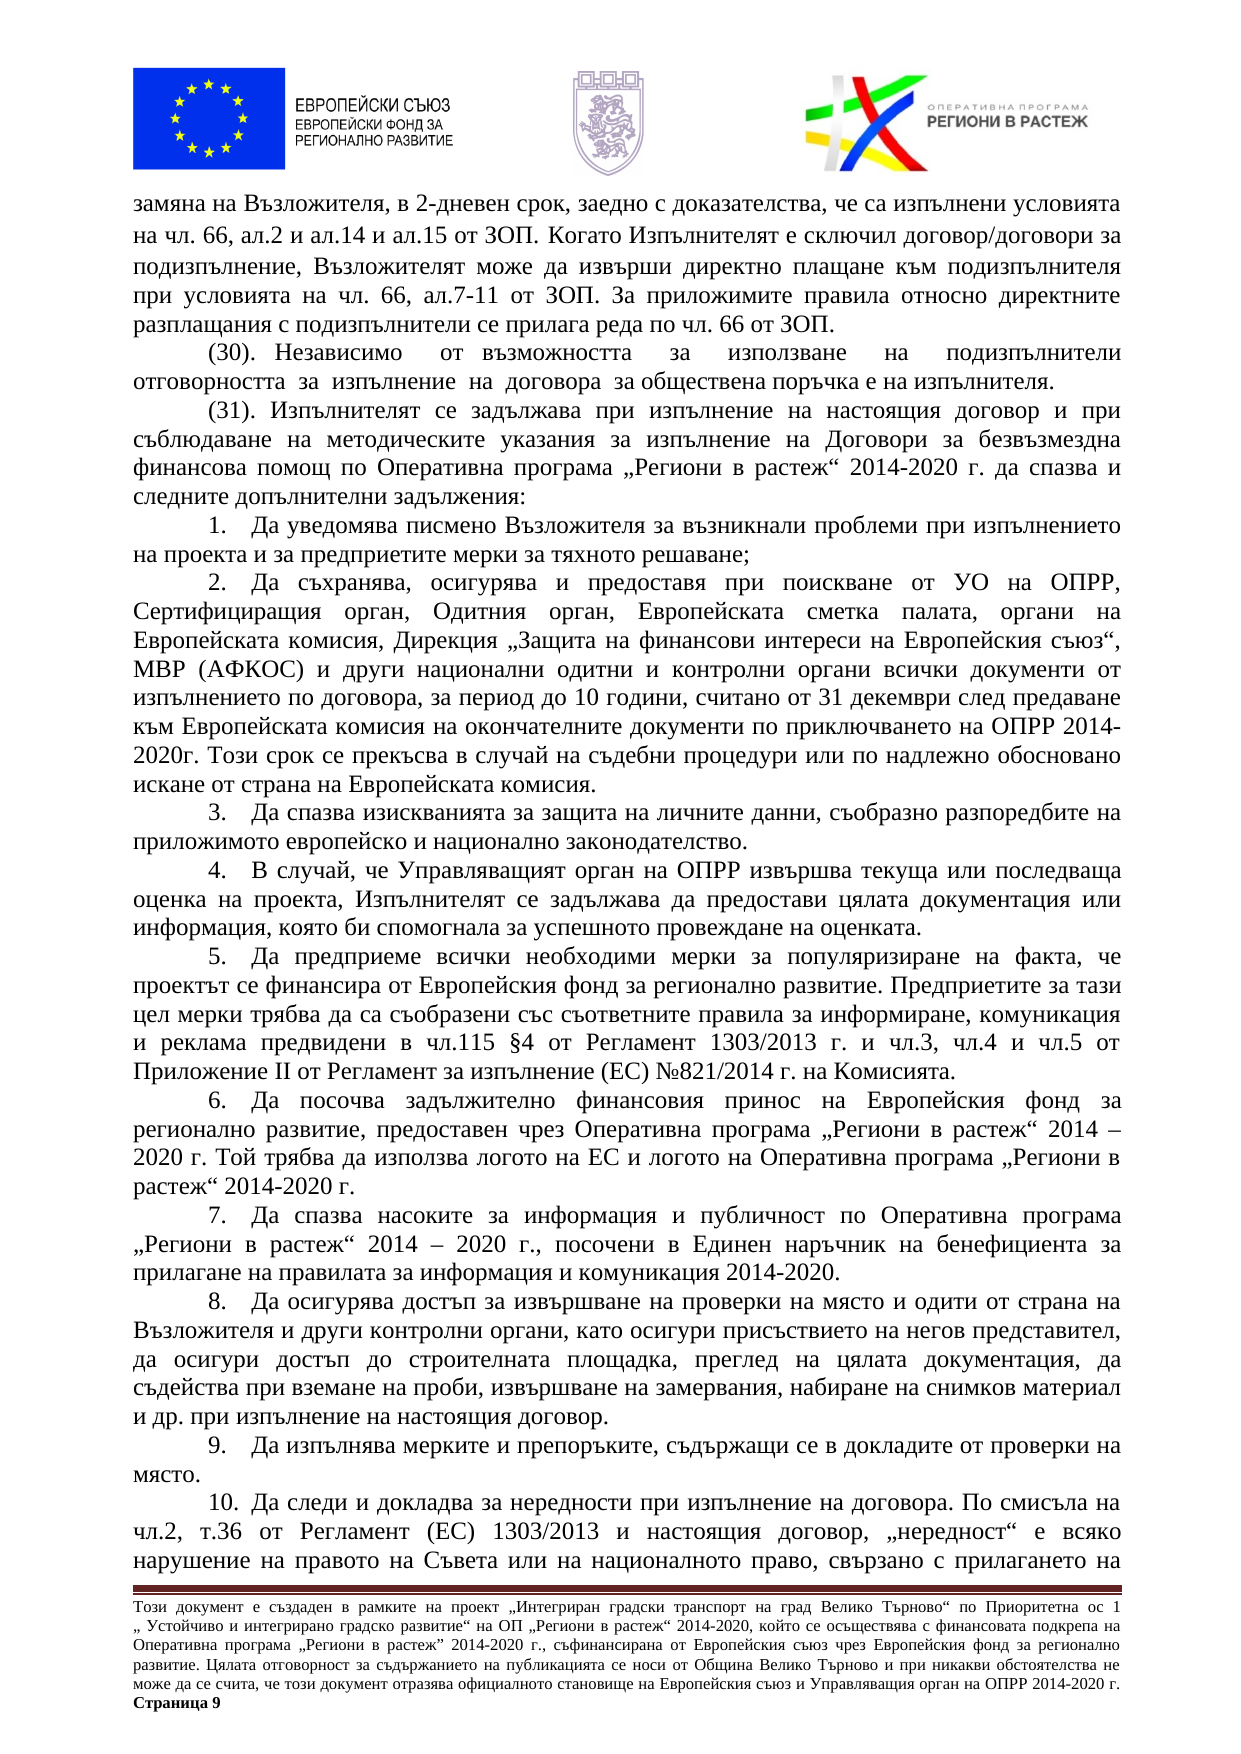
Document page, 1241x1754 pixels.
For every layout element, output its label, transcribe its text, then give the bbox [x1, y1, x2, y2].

picture [118, 56, 481, 183]
list Да посочва задължително финансовия принос на Европейския фонд за регионално развитие, предоставен чрез Оперативна програма „Региони в растеж“ 2014 – 2020 г. Той трябва да използва логото на ЕС и логото на Оперативна програма „Региони в растеж“ 2014-2020 г. [133, 1085, 1122, 1200]
list Да уведомява писмено Възложителя за възникнали проблеми при изпълнението на проекта и за предприетите мерки за тяхното решаване; [133, 510, 1122, 567]
list Да съхранява, осигурява и предоставя при поискване от УО на ОПРР, Сертифициращия орган, Одитния орган, Европейската сметка палата, органи на Европейската комисия, Дирекция „Защита на финансови интереси на Европейския съюз“, МВР (АФКОС) и други национални одитни и контролни органи всички документи от изпълнението по договора, за период до 10 години, считано от 31 декември след предаване към Европейската комисия на окончателните документи по приключването на ОПРР 2014-2020г. Този срок се прекъсва в случай на съдебни процедури или по надлежно обосновано искане от страна на Европейската комисия. [133, 567, 1122, 797]
list Да изпълнява мерките и препоръките, съдържащи се в докладите от проверки на място. [133, 1430, 1122, 1487]
list Да спазва насоките за информация и публичност по Оперативна програма „Региони в растеж“ 2014 – 2020 г., посочени в Единен наръчник на бенефициента за прилагане на правилата за информация и комуникация 2014-2020. [133, 1200, 1122, 1286]
list Да осигурява достъп за извършване на проверки на място и одити от страна на Възложителя и други контролни органи, като осигури присъствието на негов представител, да осигури достъп до строителната площадка, преглед на цялата документация, да съдейства при вземане на проби, извършване на замервания, набиране на снимков материал и др. при изпълнение на настоящия договор. [133, 1286, 1122, 1430]
text (31). Изпълнителят се задължава при изпълнение на настоящия договор и при съблюдаване на методическите указания за изпълнение на Договори за безвъзмездна финансова помощ по Оперативна програма „Региони в растеж“ 2014-2020 г. да спазва и следните допълнителни задължения: [133, 395, 1122, 510]
list Да предприеме всички необходими мерки за популяризиране на факта, че проектът се финансира от Европейския фонд за регионално развитие. Предприетите за тази цел мерки трябва да са съобразени със съответните правила за информиране, комуникация и реклама предвидени в чл.115 §4 от Регламент 1303/2013 г. и чл.3, чл.4 и чл.5 от Приложение ІІ от Регламент за изпълнение (ЕС) №821/2014 г. на Комисията. [133, 941, 1122, 1085]
picture [790, 67, 1109, 178]
list В случай, че Управляващият орган на ОПРР извършва текуща или последваща оценка на проекта, Изпълнителят се задължава да предостави цялата документация или информация, която би спомогнала за успешното провеждане на оценката. [133, 855, 1122, 941]
list Да спазва изискванията за защита на личните данни, съобразно разпоредбите на приложимото европейско и национално законодателство. [133, 797, 1122, 855]
text (30). Независимо от възможността за използване на подизпълнители отговорността за изпълнение на договора за обществена поръчка е на изпълнителя. [133, 337, 1122, 395]
